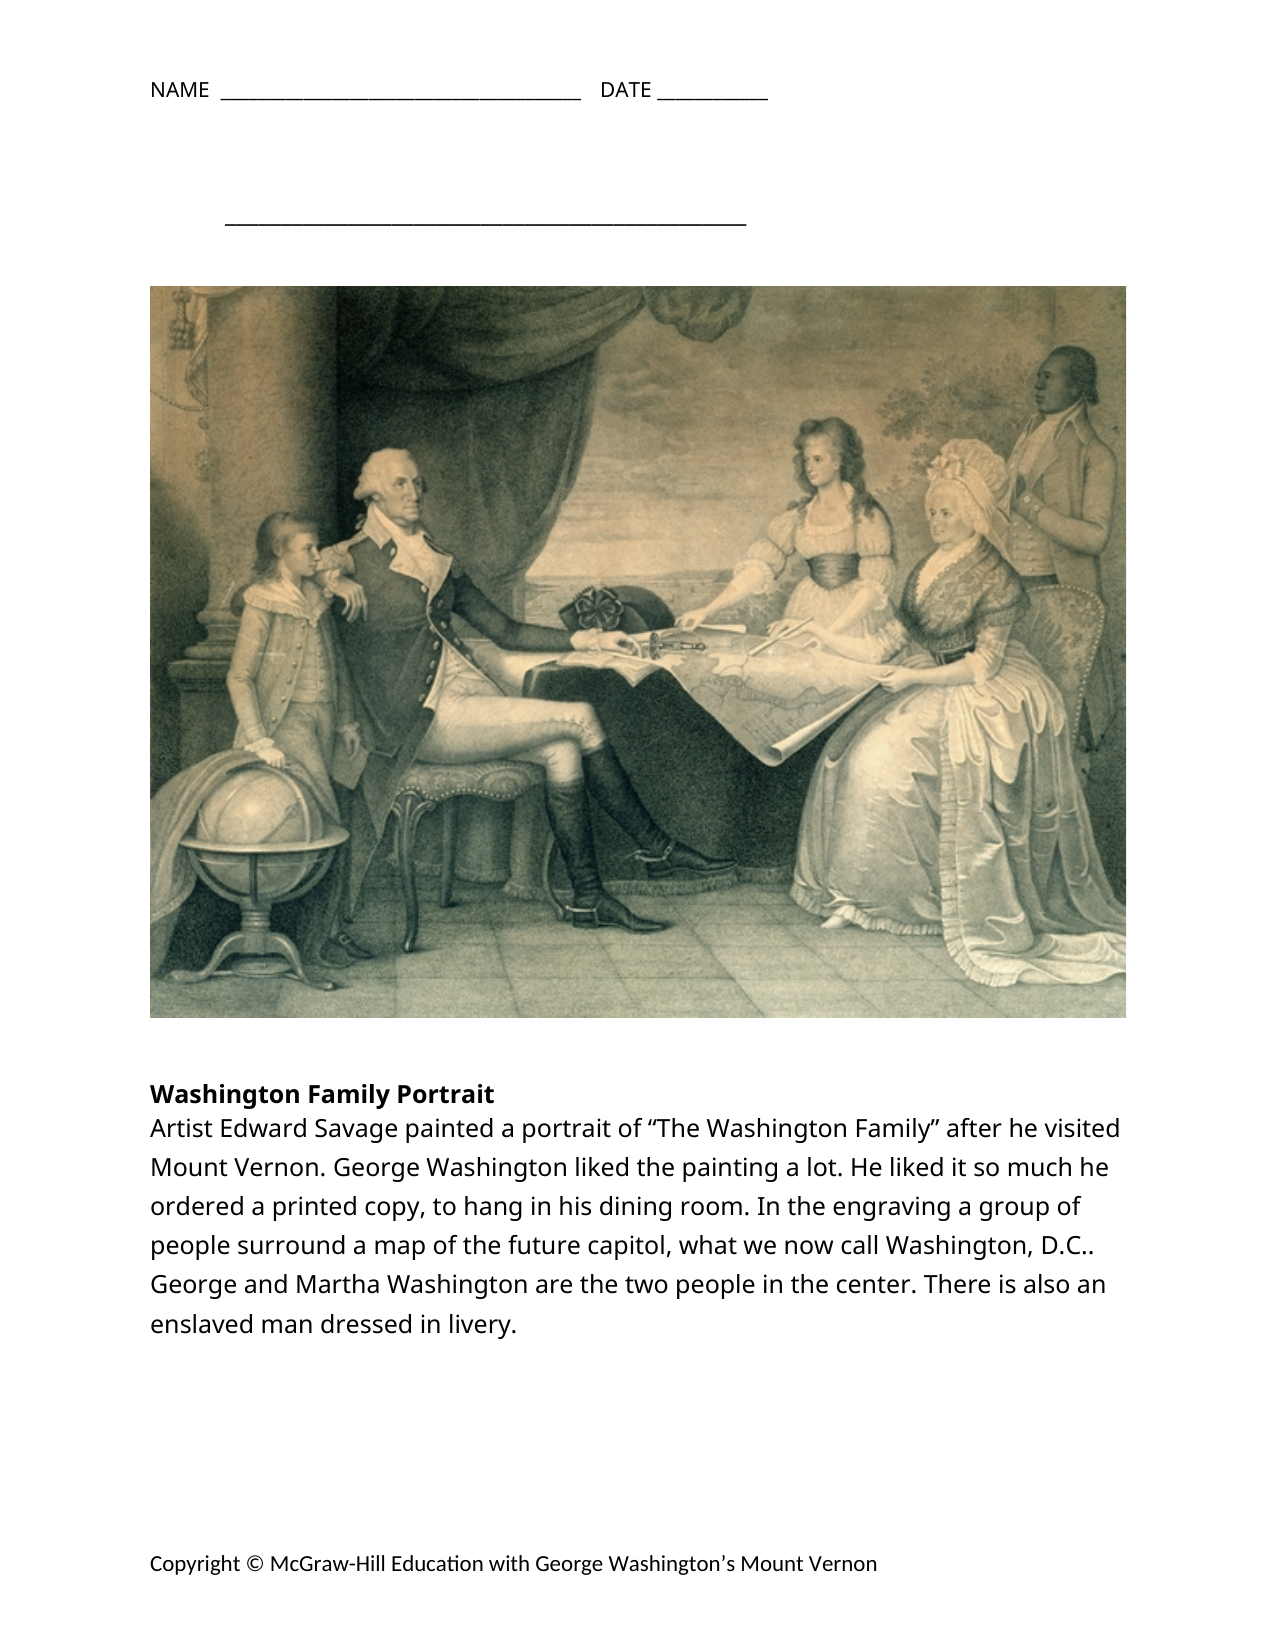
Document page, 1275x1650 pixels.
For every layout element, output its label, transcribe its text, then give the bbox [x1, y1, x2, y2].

text Artist Edward Savage painted a portrait of “The Washington Family” after he visited Mount Vernon. George Washington liked the painting a lot. He liked it so much he ordered a printed copy, to hang in his dining room. In the engraving a group of people surround a map of the future capitol, what we now call Washington, D.C.. George and Martha Washington are the two people in the center. There is also an enslaved man dressed in livery. [150, 1110, 1125, 1340]
picture [150, 286, 1127, 1018]
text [225, 156, 1125, 262]
text Washington Family Portrait [150, 1076, 1125, 1110]
